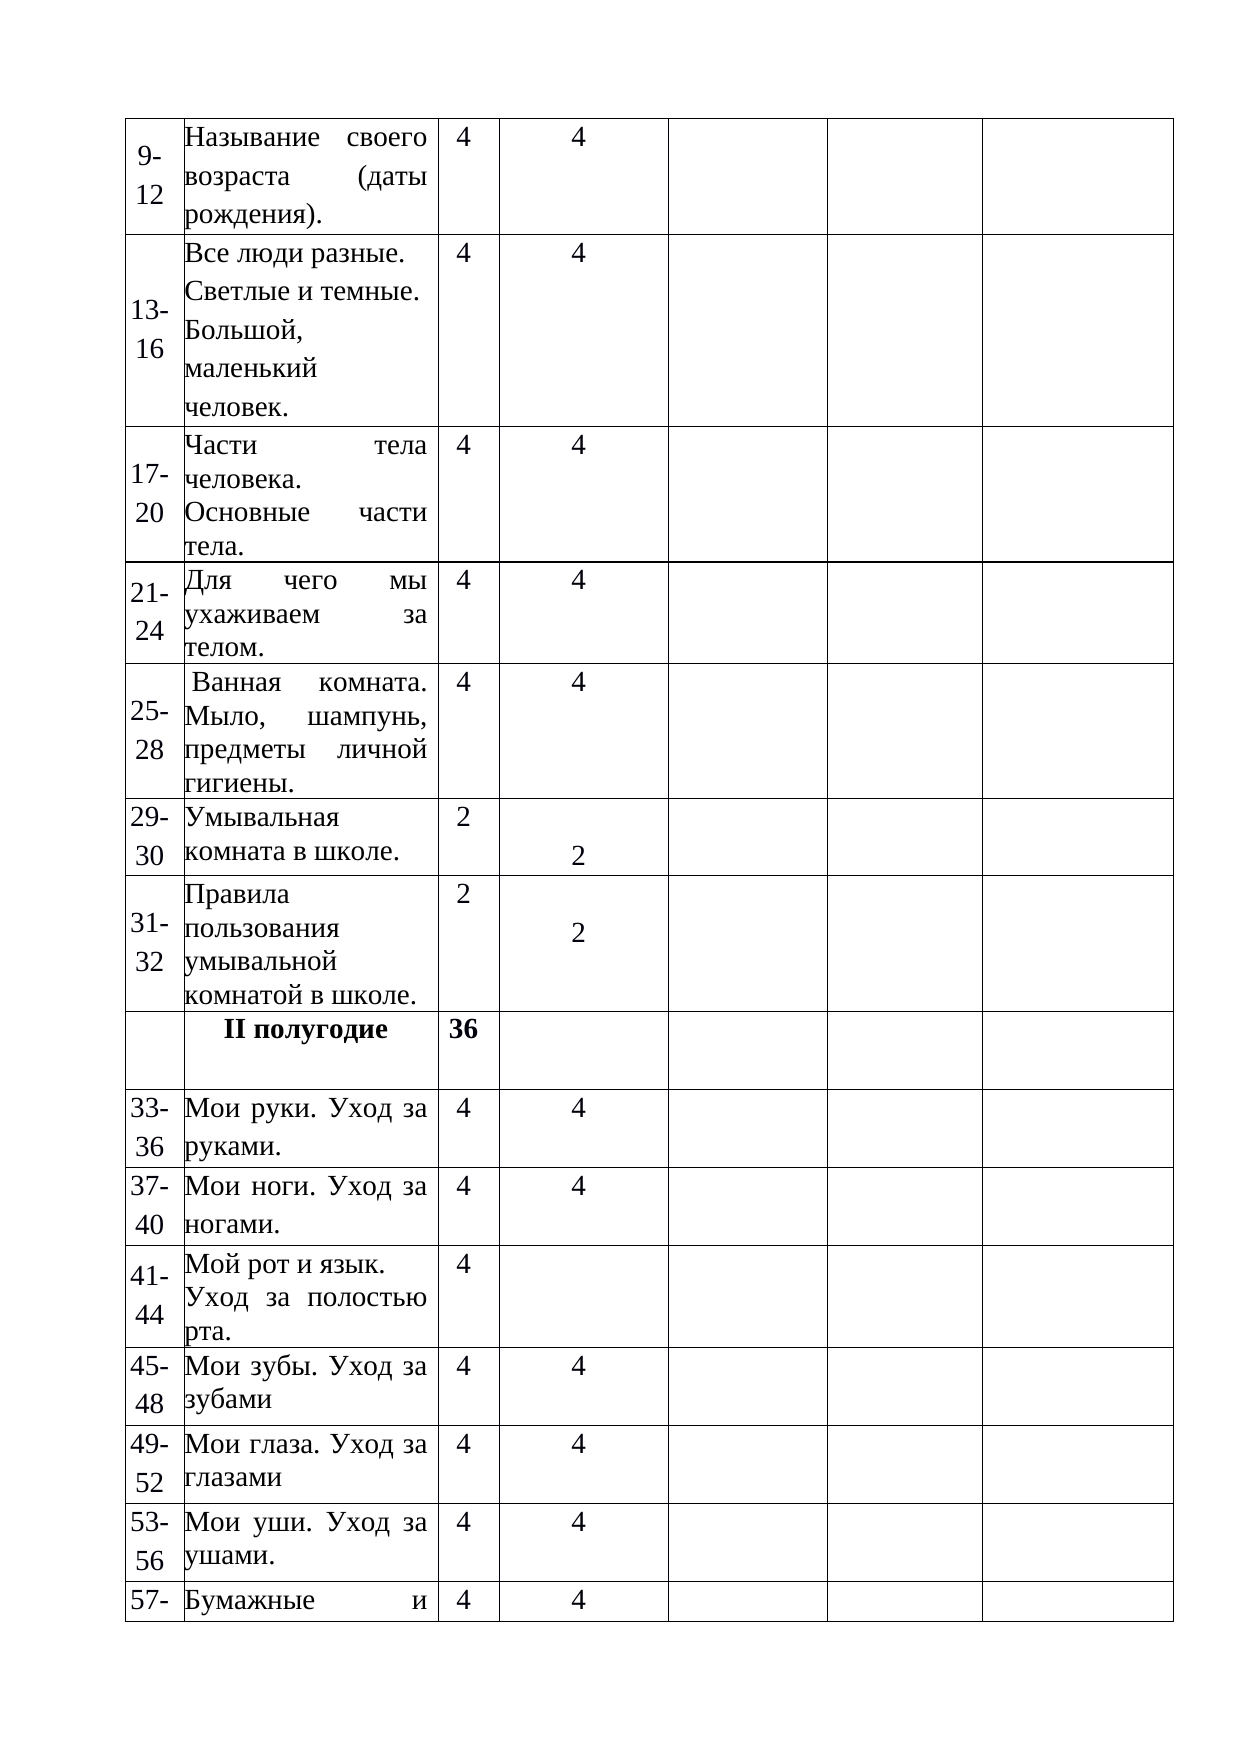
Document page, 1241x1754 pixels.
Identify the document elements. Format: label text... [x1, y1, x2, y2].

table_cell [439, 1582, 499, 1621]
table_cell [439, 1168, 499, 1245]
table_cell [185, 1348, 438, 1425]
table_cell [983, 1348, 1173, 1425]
table_cell Ванная комната. Мыло, шампунь, предметы личной гигиены. [185, 664, 438, 798]
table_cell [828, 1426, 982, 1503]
table_cell [828, 799, 982, 875]
table_cell 4 [500, 235, 668, 426]
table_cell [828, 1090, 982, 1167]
table_cell Мои руки. Уход за руками. [185, 1090, 438, 1167]
table_cell Называние своего возраста (даты рождения). [185, 119, 438, 234]
table_cell 4 [500, 119, 668, 234]
table_cell [828, 563, 982, 663]
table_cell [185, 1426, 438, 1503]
table_cell 9-12 [126, 119, 184, 234]
table_cell [669, 563, 827, 663]
table_cell [828, 664, 982, 798]
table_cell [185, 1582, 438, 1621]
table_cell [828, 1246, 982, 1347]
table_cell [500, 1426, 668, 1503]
table_cell [828, 876, 982, 1011]
table_cell [983, 563, 1173, 663]
table_cell 4 [439, 235, 499, 426]
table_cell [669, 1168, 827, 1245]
table_cell [983, 235, 1173, 426]
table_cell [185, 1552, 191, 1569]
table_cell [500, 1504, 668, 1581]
table_cell Для чего мы ухаживаем за телом. [185, 563, 438, 663]
table_cell 2 [439, 876, 499, 1011]
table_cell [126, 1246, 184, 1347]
table_cell [669, 235, 827, 426]
table_cell 4 [439, 563, 499, 663]
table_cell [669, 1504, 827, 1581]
table_cell 4 [500, 563, 668, 663]
table_cell [669, 664, 827, 798]
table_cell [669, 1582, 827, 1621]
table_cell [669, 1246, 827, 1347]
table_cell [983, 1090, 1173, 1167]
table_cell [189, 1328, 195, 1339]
table_cell [669, 799, 827, 875]
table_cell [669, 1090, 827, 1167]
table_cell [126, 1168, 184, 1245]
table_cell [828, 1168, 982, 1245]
table_cell 29-30 [126, 799, 184, 875]
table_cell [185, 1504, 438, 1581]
table_cell 31-32 [126, 876, 184, 1011]
table_cell [828, 119, 982, 234]
table_cell 25-28 [126, 664, 184, 798]
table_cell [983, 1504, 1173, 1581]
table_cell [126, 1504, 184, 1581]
table_cell [669, 427, 827, 561]
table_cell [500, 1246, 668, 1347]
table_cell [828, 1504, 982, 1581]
table_cell [983, 427, 1173, 561]
table_cell Умывальная комната в школе. [185, 799, 438, 875]
table_cell 4 [500, 427, 668, 561]
table_cell [983, 664, 1173, 798]
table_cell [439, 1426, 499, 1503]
table_cell Все люди разные. Светлые и темные. Большой, маленький человек. [185, 235, 438, 426]
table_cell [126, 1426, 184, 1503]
table_cell 4 [500, 664, 668, 798]
table_cell [126, 1012, 184, 1089]
table_cell 33-36 [126, 1090, 184, 1167]
table_cell 2 [439, 799, 499, 875]
table_cell [983, 119, 1173, 234]
table_cell 21-24 [126, 563, 184, 663]
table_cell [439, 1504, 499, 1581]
table_cell 2 [500, 799, 668, 875]
table_cell Части тела человека. Основные части тела. [185, 427, 438, 561]
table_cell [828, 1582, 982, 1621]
table_cell [983, 799, 1173, 875]
table_cell [828, 427, 982, 561]
table_cell [669, 876, 827, 1011]
table_cell 2 [500, 876, 668, 1011]
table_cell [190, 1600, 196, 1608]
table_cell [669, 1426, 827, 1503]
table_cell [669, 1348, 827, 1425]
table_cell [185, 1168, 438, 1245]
table_cell [983, 1012, 1173, 1089]
table_cell 17-20 [126, 427, 184, 561]
table_cell [669, 119, 827, 234]
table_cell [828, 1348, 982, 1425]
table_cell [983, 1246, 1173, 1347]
table_cell [983, 876, 1173, 1011]
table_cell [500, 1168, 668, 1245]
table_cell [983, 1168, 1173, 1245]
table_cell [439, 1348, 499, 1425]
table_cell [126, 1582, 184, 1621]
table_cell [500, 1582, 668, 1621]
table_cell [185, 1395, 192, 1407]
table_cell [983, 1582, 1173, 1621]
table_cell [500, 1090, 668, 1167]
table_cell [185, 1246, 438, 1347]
table_cell II полугодие [185, 1012, 438, 1089]
table_cell 13-16 [126, 235, 184, 426]
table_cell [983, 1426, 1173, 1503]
table_cell [828, 235, 982, 426]
table_cell [500, 1012, 668, 1089]
table_cell Правила пользования умывальной комнатой в школе. [185, 876, 438, 1011]
table_cell 4 [439, 427, 499, 561]
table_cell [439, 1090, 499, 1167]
table_cell 4 [439, 119, 499, 234]
table_cell 4 [439, 664, 499, 798]
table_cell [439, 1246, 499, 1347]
table_cell [669, 1012, 827, 1089]
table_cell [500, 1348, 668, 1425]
table_cell [828, 1012, 982, 1089]
table_cell 36 [439, 1012, 499, 1089]
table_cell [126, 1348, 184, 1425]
